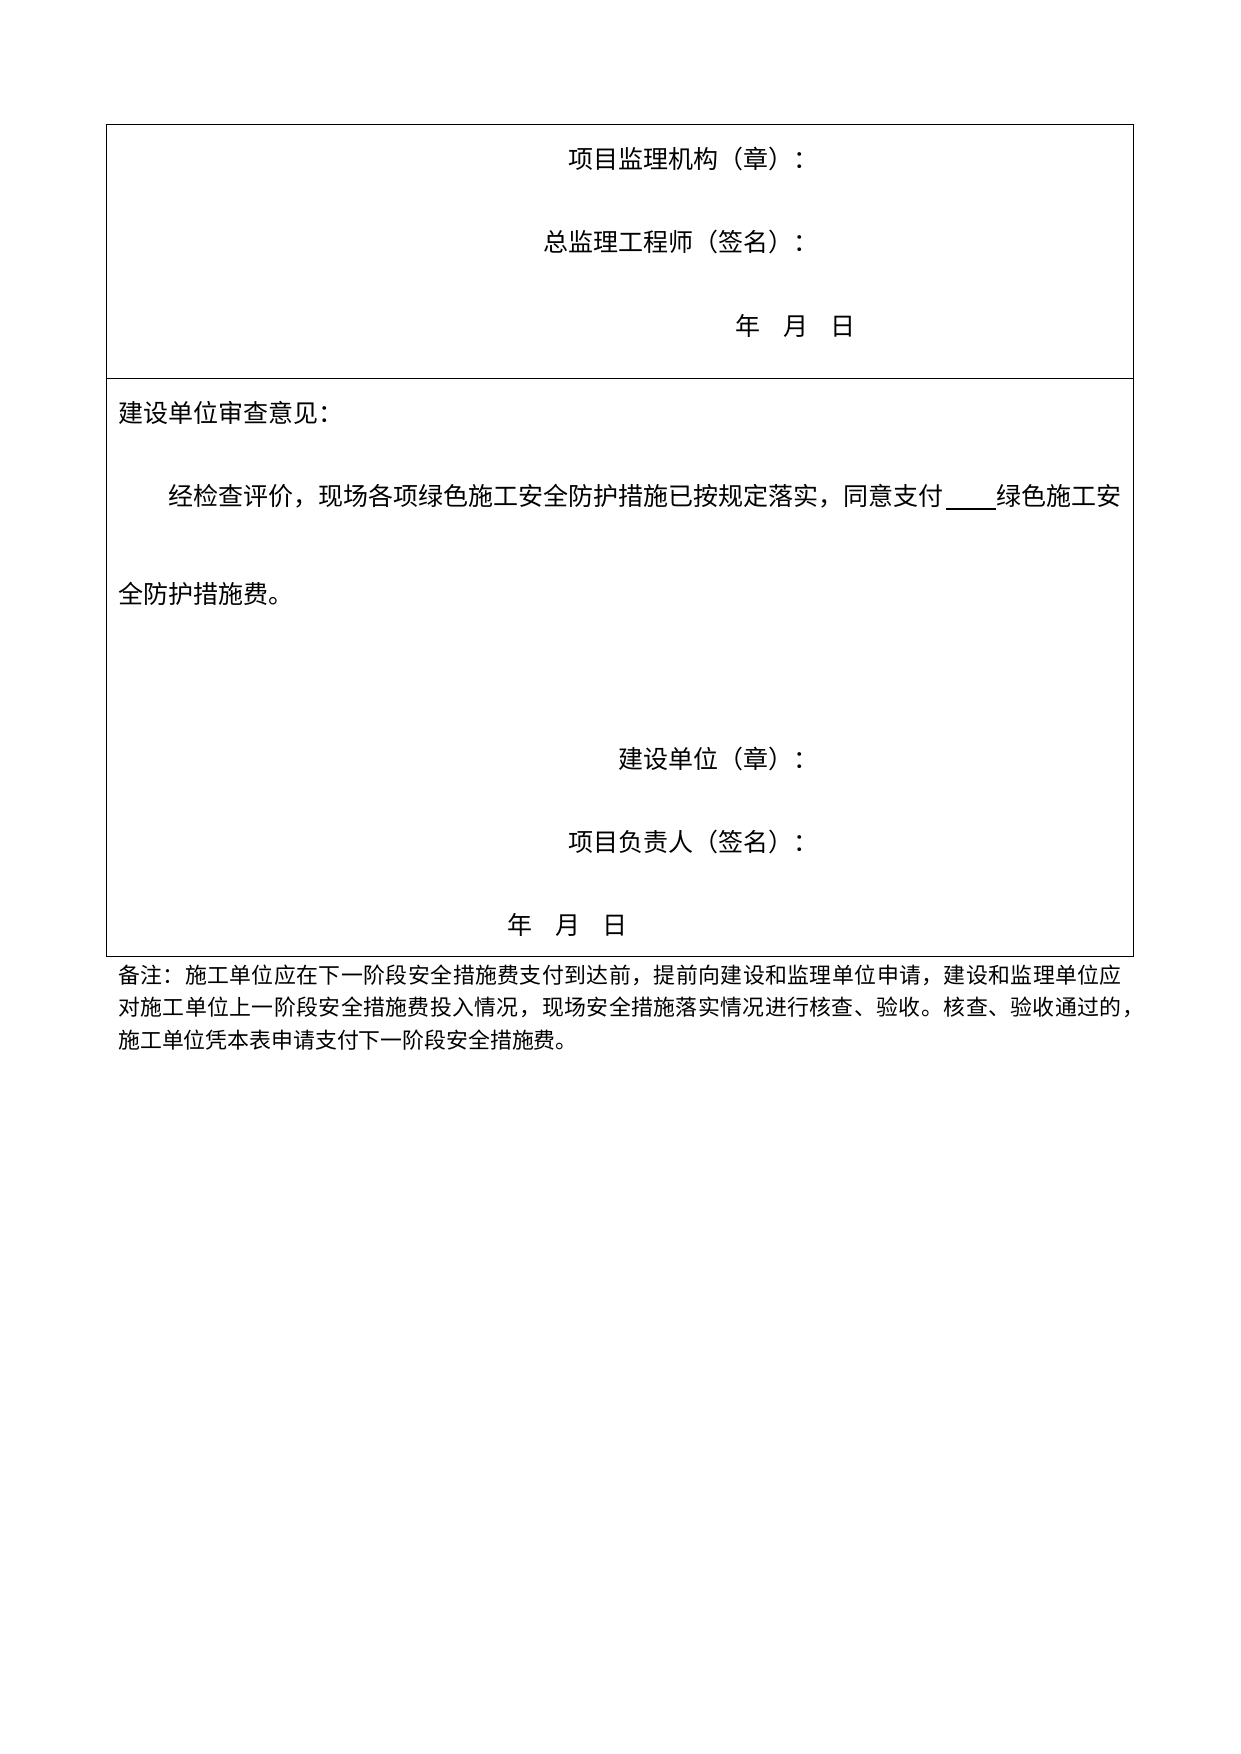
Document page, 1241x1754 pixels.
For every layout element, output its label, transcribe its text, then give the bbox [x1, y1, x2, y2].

text 备注：施工单位应在下一阶段安全措施费支付到达前，提前向建设和监理单位申请，建设和监理单位应对施工单位上一阶段安全措施费投入情况，现场安全措施落实情况进行核查、验收。核查、验收通过的，施工单位凭本表申请支付下一阶段安全措施费。 [118, 957, 1122, 1055]
table_cell 建设单位审查意见： 经检查评价，现场各项绿色施工安全防护措施已按规定落实，同意支付 绿色施工安全防护措施费。 建设单位（章）： 项目负责人（签名）： 年 月 日 [107, 379, 1133, 956]
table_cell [107, 125, 1133, 378]
